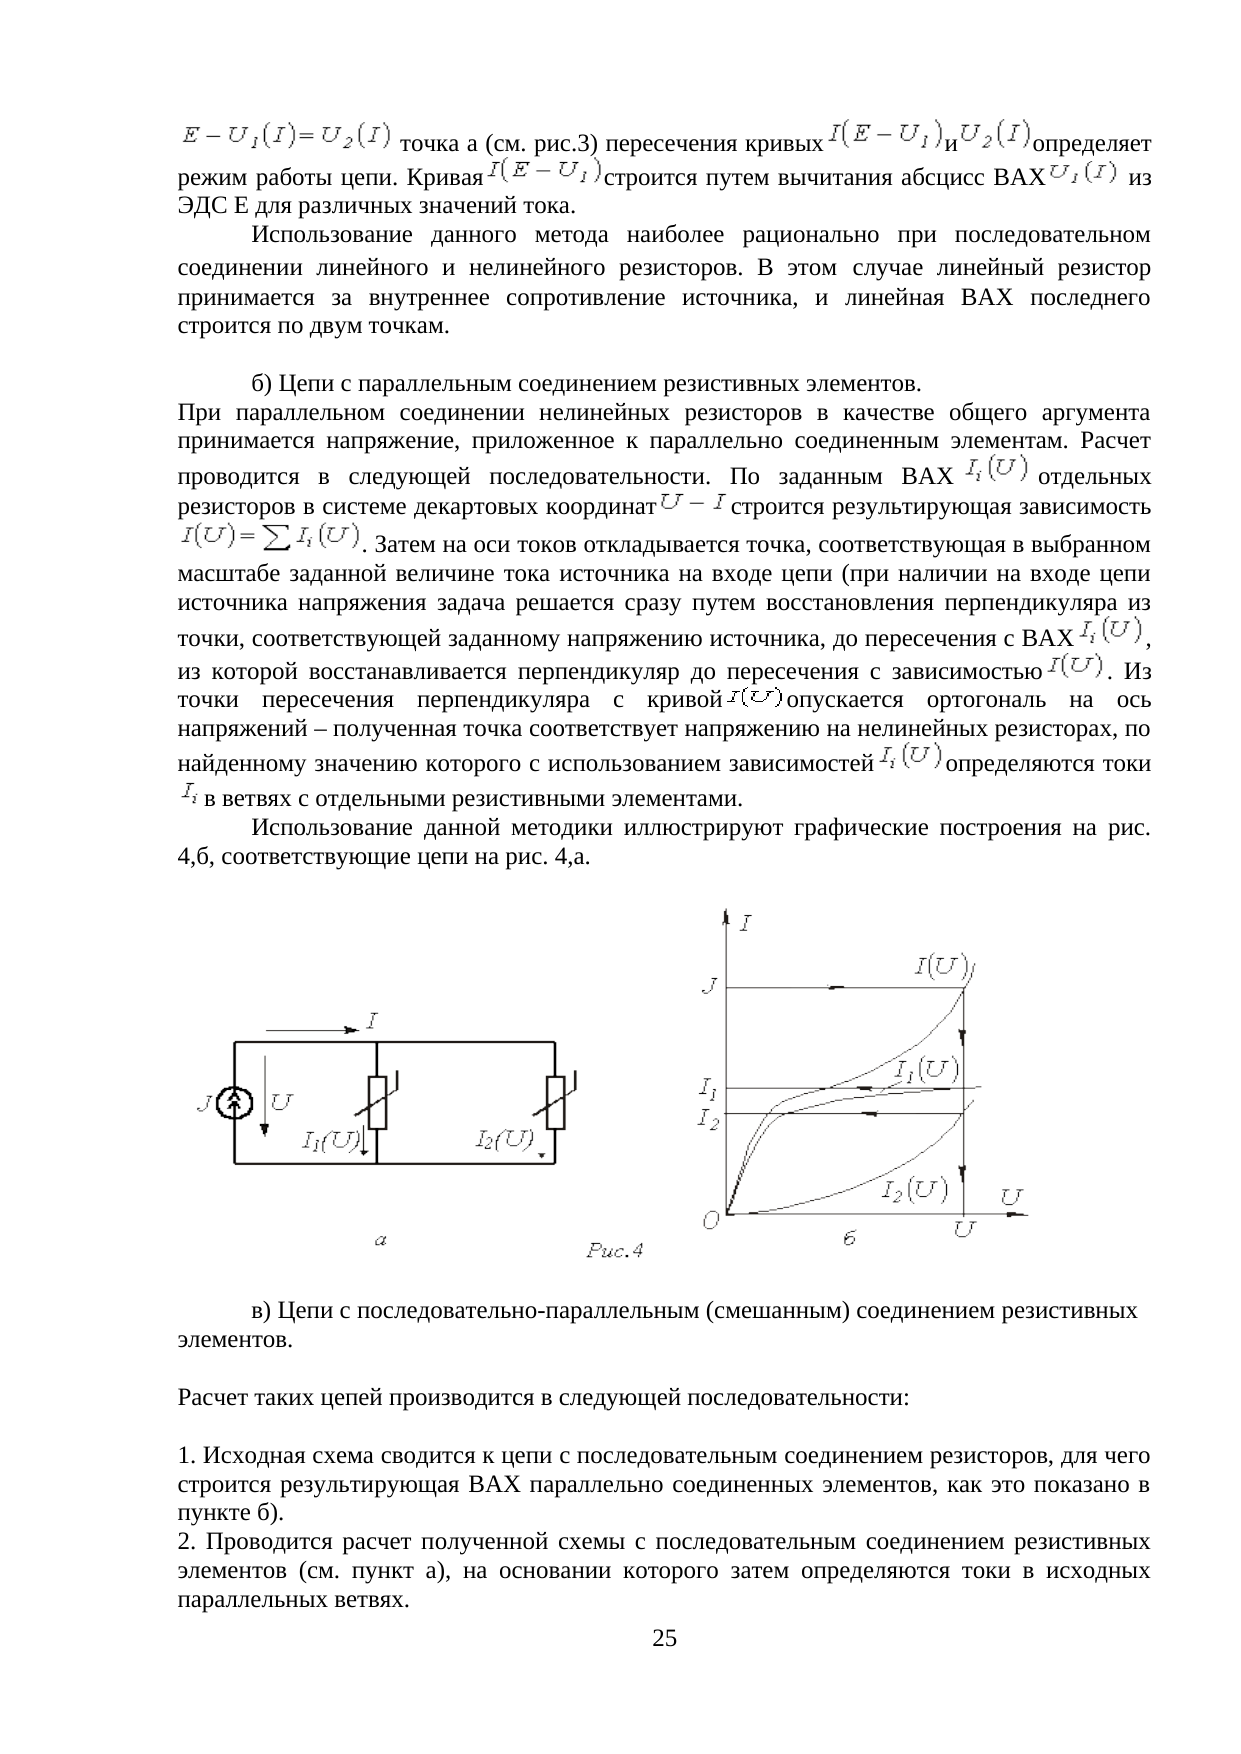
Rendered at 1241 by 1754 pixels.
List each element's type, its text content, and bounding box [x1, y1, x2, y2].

picture [875, 742, 946, 772]
picture [957, 118, 1033, 152]
picture [483, 156, 604, 186]
picture [177, 777, 204, 807]
picture [824, 118, 945, 152]
picture [657, 490, 731, 514]
picture [723, 686, 787, 708]
text 1. Исходная схема сводится к цепи с последовательным соединением резисторов, для чего строится результирующая ВАХ параллельно соединенных элементов, как это показано в пункте б). [177, 1440, 1152, 1526]
text При параллельном соединении нелинейных резисторов в качестве общего аргумента принимается напряжение, приложенное к параллельно соединенным элементам. Расчет проводится в следующей последовательности. По заданным ВАХ отдельных резисторов в системе декартовых координатстроится результирующая зависимость. Затем на оси токов откладывается точка, соответствующая в выбранном масштабе заданной величине тока источника на входе цепи (при наличии на входе цепи источника напряжения задача решается сразу путем восстановления перпендикуляра из точки, соответствующей заданному напряжению источника, до пересечения с ВАХ, из которой восстанавливается перпендикуляр до пересечения с зависимостью. Из точки пересечения перпендикуляра с кривойопускается ортогональ на ось напряжений – полученная точка соответствует напряжению на нелинейных резисторах, по найденному значению которого с использованием зависимостейопределяются токив ветвях с отдельными резистивными элементами. [177, 397, 1152, 812]
text Использование данного метода наиболее рационально при последовательном соединении линейного и нелинейного резисторов. В этом случае линейный резистор принимается за внутреннее сопротивление источника, и линейная ВАХ последнего строится по двум точкам. [177, 219, 1152, 339]
text 2. Проводится расчет полученной схемы с последовательным соединением резистивных элементов (см. пункт а), на основании которого затем определяются токи в исходных параллельных ветвях. [177, 1526, 1152, 1612]
picture [1043, 652, 1107, 680]
picture [1046, 161, 1121, 186]
text б) Цепи с параллельным соединением резистивных элементов. [177, 368, 1152, 397]
picture [177, 903, 1032, 1267]
picture [961, 454, 1032, 485]
picture [1075, 615, 1146, 647]
picture [177, 121, 393, 152]
text Использование данной методики иллюстрируют графические построения на рис. 4,б, соответствующие цепи на рис. 4,а. [177, 812, 1152, 870]
text Расчет таких цепей производится в следующей последовательности: [177, 1382, 1152, 1411]
picture [177, 519, 362, 553]
text в) Цепи с последовательно-параллельным (смешанным) соединением резистивных элементов. [177, 1295, 1152, 1353]
